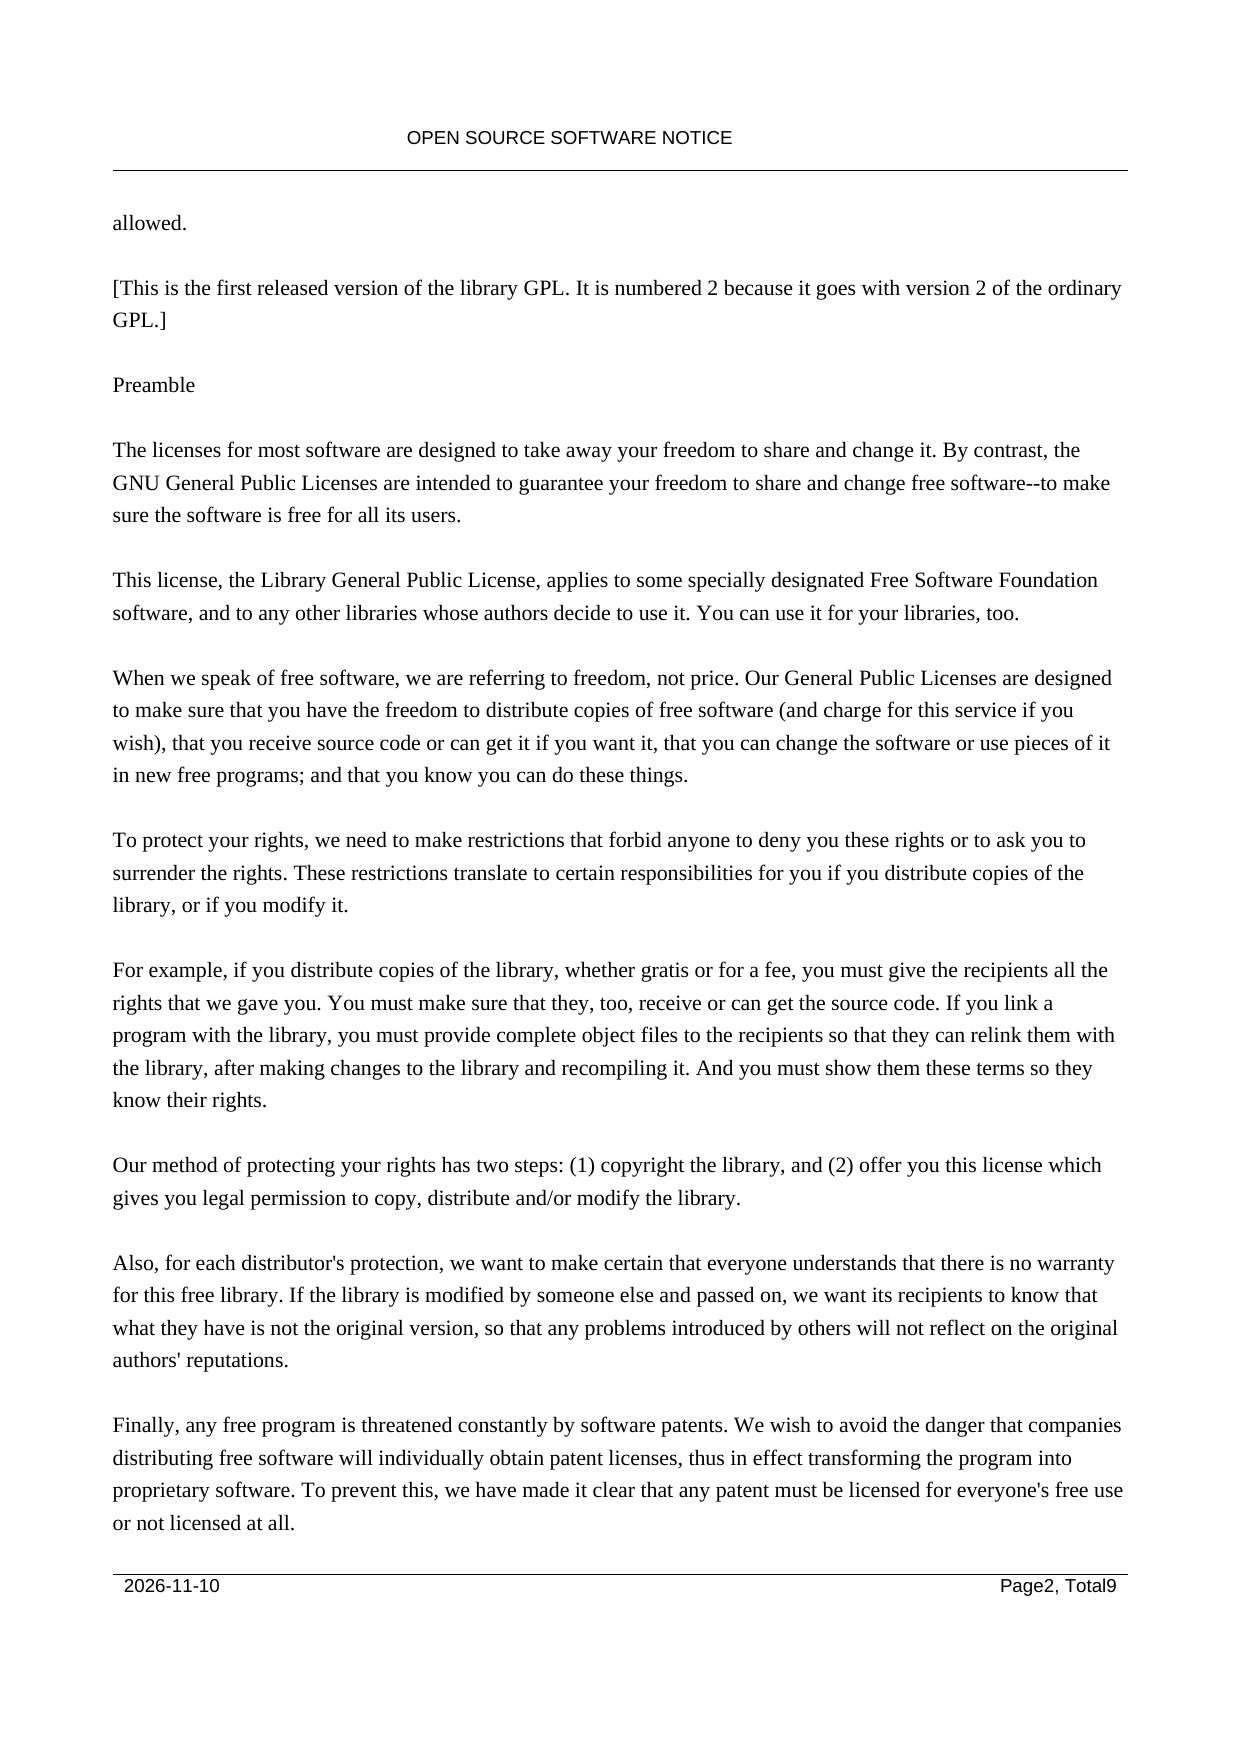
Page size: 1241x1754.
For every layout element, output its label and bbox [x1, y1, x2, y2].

text [112, 206, 1128, 1539]
